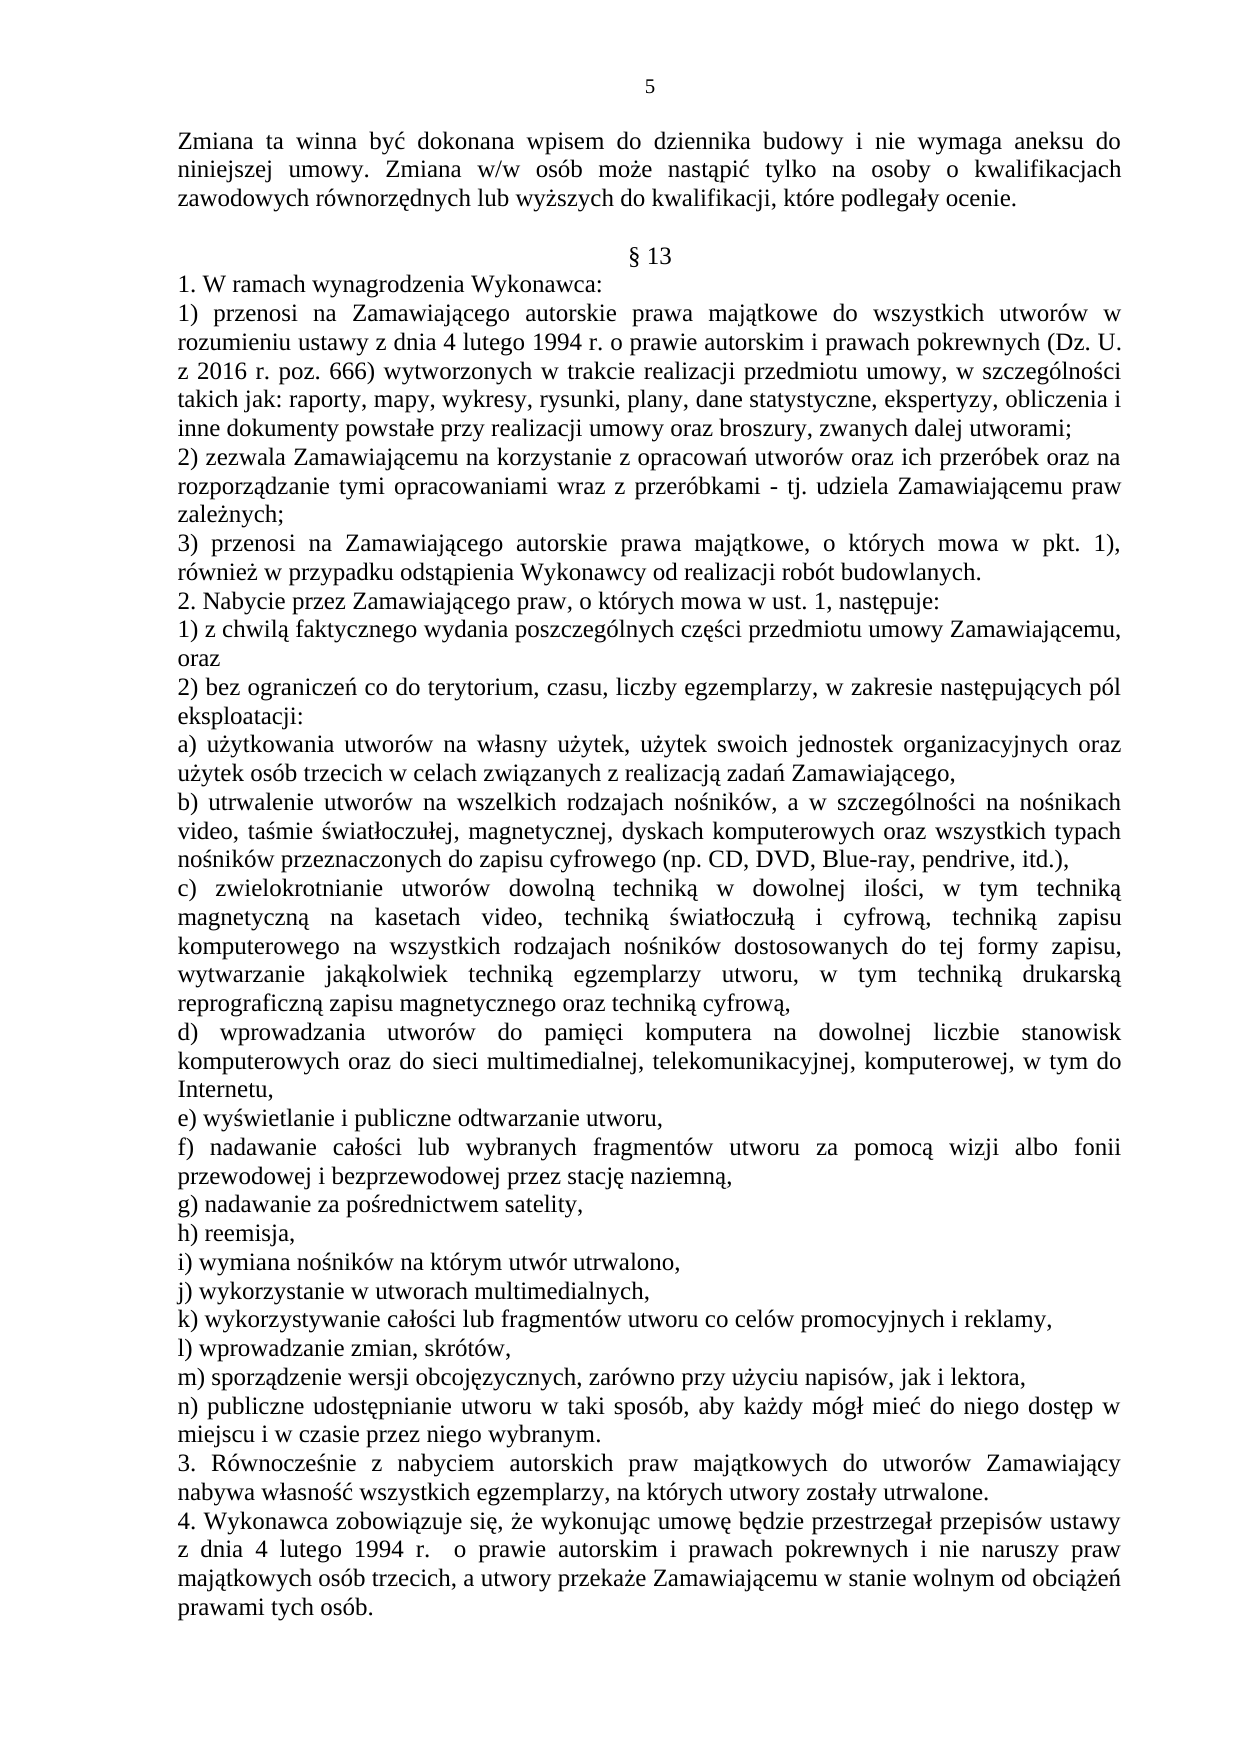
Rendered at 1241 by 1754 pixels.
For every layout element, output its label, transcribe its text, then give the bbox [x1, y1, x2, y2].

text b) utrwalenie utworów na wszelkich rodzajach nośników, a w szczególności na nośnikach video, taśmie światłoczułej, magnetycznej, dyskach komputerowych oraz wszystkich typach nośników przeznaczonych do zapisu cyfrowego (np. CD, DVD, Blue-ray, pendrive, itd.), [177, 787, 1122, 873]
text g) nadawanie za pośrednictwem satelity, [177, 1189, 1122, 1218]
text 1) z chwilą faktycznego wydania poszczególnych części przedmiotu umowy Zamawiającemu, oraz [177, 614, 1122, 672]
text e) wyświetlanie i publiczne odtwarzanie utworu, [177, 1103, 1122, 1132]
text 3) przenosi na Zamawiającego autorskie prawa majątkowe, o których mowa w pkt. 1), również w przypadku odstąpienia Wykonawcy od realizacji robót budowlanych. [177, 528, 1122, 586]
text i) wymiana nośników na którym utwór utrwalono, [177, 1247, 1122, 1276]
text d) wprowadzania utworów do pamięci komputera na dowolnej liczbie stanowisk komputerowych oraz do sieci multimedialnej, telekomunikacyjnej, komputerowej, w tym do Internetu, [177, 1017, 1122, 1103]
text 1. W ramach wynagrodzenia Wykonawca: [177, 269, 1122, 298]
text 1) przenosi na Zamawiającego autorskie prawa majątkowe do wszystkich utworów w rozumieniu ustawy z dnia 4 lutego 1994 r. o prawie autorskim i prawach pokrewnych (Dz. U. z 2016 r. poz. 666) wytworzonych w trakcie realizacji przedmiotu umowy, w szczególności takich jak: raporty, mapy, wykresy, rysunki, plany, dane statystyczne, ekspertyzy, obliczenia i inne dokumenty powstałe przy realizacji umowy oraz broszury, zwanych dalej utworami; [177, 298, 1122, 442]
text 2) bez ograniczeń co do terytorium, czasu, liczby egzemplarzy, w zakresie następujących pól eksploatacji: [177, 672, 1122, 729]
text 2. Nabycie przez Zamawiającego praw, o których mowa w ust. 1, następuje: [177, 586, 1122, 614]
text 3. Równocześnie z nabyciem autorskich praw majątkowych do utworów Zamawiający nabywa własność wszystkich egzemplarzy, na których utwory zostały utrwalone. [177, 1448, 1122, 1506]
text 2) zezwala Zamawiającemu na korzystanie z opracowań utworów oraz ich przeróbek oraz na rozporządzanie tymi opracowaniami wraz z przeróbkami - tj. udziela Zamawiającemu praw zależnych; [177, 442, 1122, 528]
text l) wprowadzanie zmian, skrótów, [177, 1333, 1122, 1362]
text § 13 [177, 241, 1122, 269]
text k) wykorzystywanie całości lub fragmentów utworu co celów promocyjnych i reklamy, [177, 1304, 1122, 1333]
text c) zwielokrotnianie utworów dowolną techniką w dowolnej ilości, w tym techniką magnetyczną na kasetach video, techniką światłoczułą i cyfrową, techniką zapisu komputerowego na wszystkich rodzajach nośników dostosowanych do tej formy zapisu, wytwarzanie jakąkolwiek techniką egzemplarzy utworu, w tym techniką drukarską reprograficzną zapisu magnetycznego oraz techniką cyfrową, [177, 873, 1122, 1017]
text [177, 126, 1122, 212]
text j) wykorzystanie w utworach multimedialnych, [177, 1276, 1122, 1304]
text n) publiczne udostępnianie utworu w taki sposób, aby każdy mógł mieć do niego dostęp w miejscu i w czasie przez niego wybranym. [177, 1391, 1122, 1448]
text f) nadawanie całości lub wybranych fragmentów utworu za pomocą wizji albo fonii przewodowej i bezprzewodowej przez stację naziemną, [177, 1132, 1122, 1189]
text h) reemisja, [177, 1218, 1122, 1247]
text m) sporządzenie wersji obcojęzycznych, zarówno przy użyciu napisów, jak i lektora, [177, 1362, 1122, 1391]
text a) użytkowania utworów na własny użytek, użytek swoich jednostek organizacyjnych oraz użytek osób trzecich w celach związanych z realizacją zadań Zamawiającego, [177, 729, 1122, 787]
text 4. Wykonawca zobowiązuje się, że wykonując umowę będzie przestrzegał przepisów ustawy z dnia 4 lutego 1994 r. o prawie autorskim i prawach pokrewnych i nie naruszy praw majątkowych osób trzecich, a utwory przekaże Zamawiającemu w stanie wolnym od obciążeń prawami tych osób. [177, 1506, 1122, 1621]
